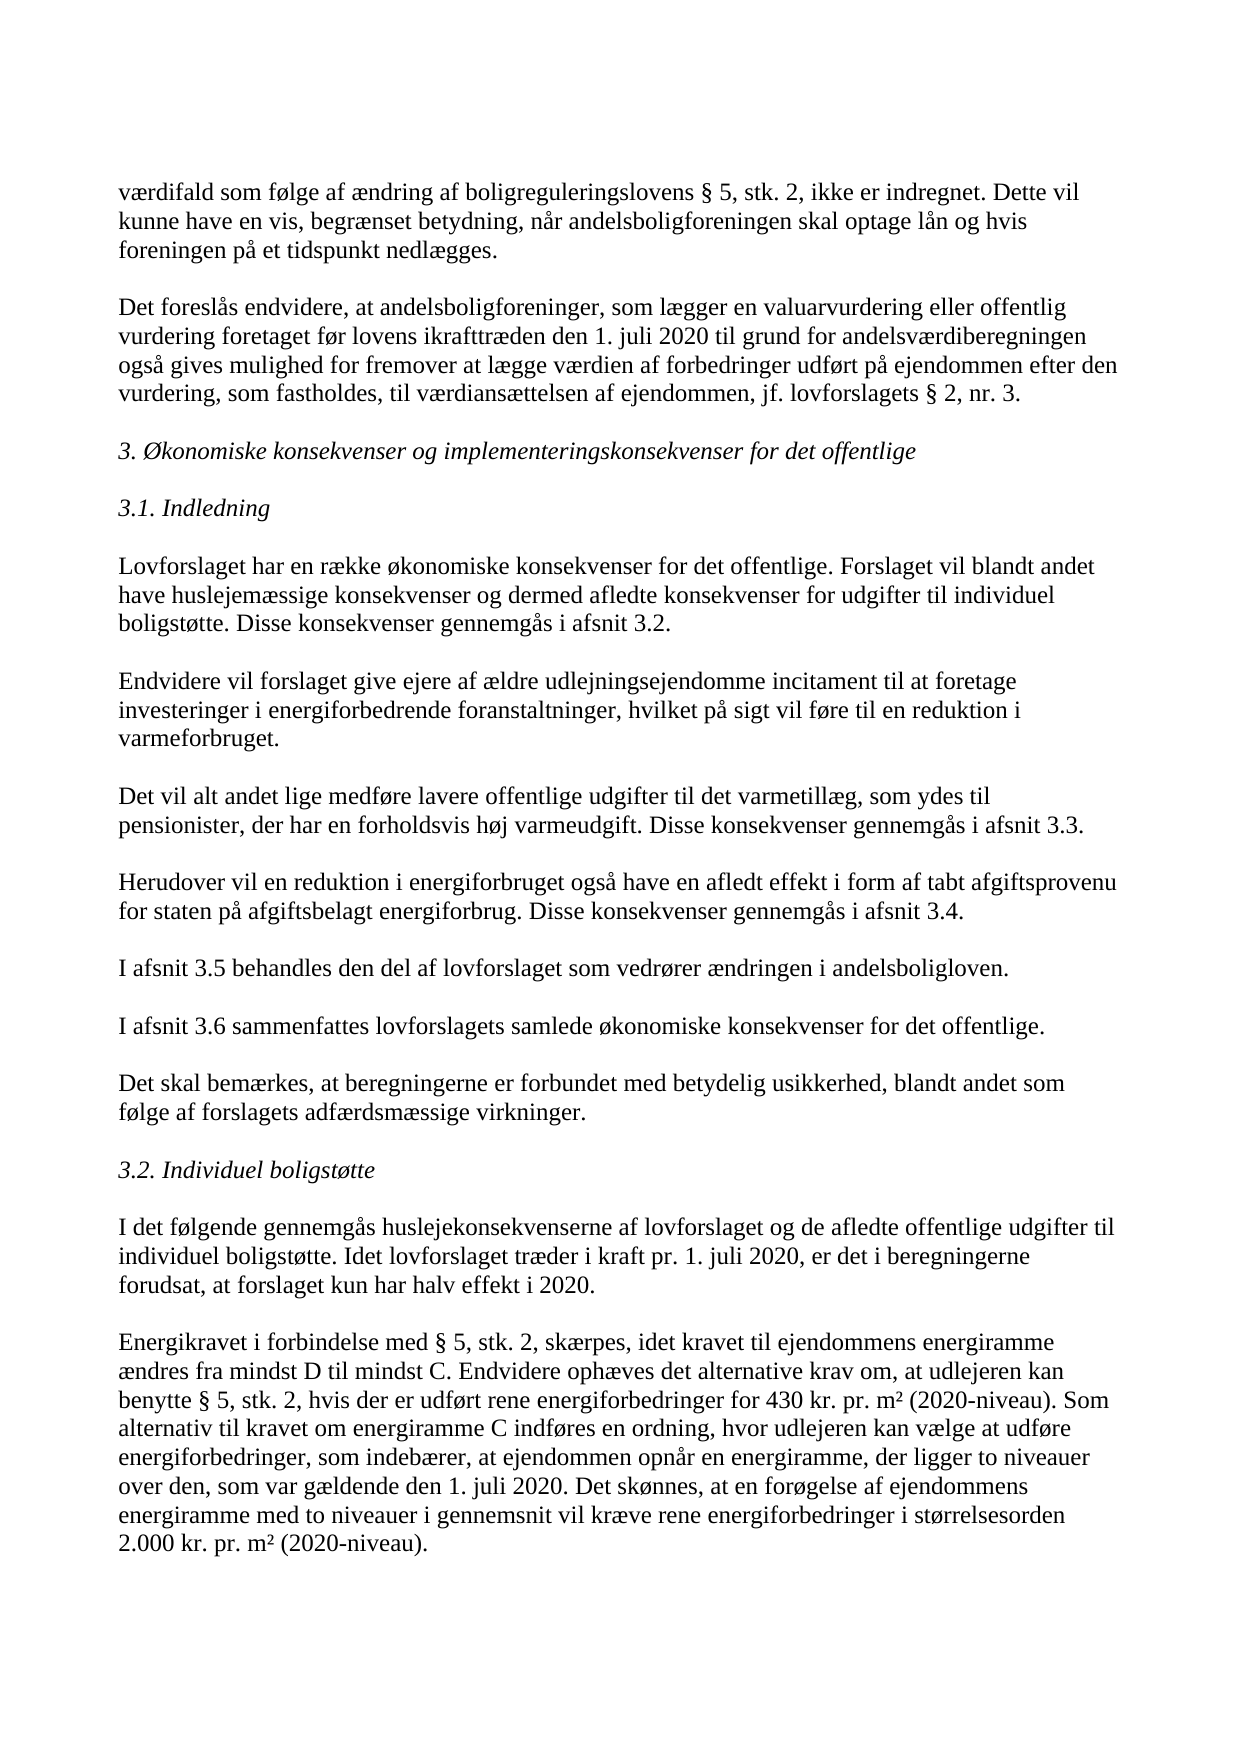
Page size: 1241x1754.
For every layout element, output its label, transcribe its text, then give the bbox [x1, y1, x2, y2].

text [118, 177, 1122, 263]
text 3.1. Indledning [118, 493, 1122, 522]
text Lovforslaget har en række økonomiske konsekvenser for det offentlige. Forslaget vil blandt andet have huslejemæssige konsekvenser og dermed afledte konsekvenser for udgifter til individuel boligstøtte. Disse konsekvenser gennemgås i afsnit 3.2. [118, 551, 1122, 637]
text Herudover vil en reduktion i energiforbruget også have en afledt effekt i form af tabt afgiftsprovenu for staten på afgiftsbelagt energiforbrug. Disse konsekvenser gennemgås i afsnit 3.4. [118, 867, 1122, 925]
text Det skal bemærkes, at beregningerne er forbundet med betydelig usikkerhed, blandt andet som følge af forslagets adfærdsmæssige virkninger. [118, 1068, 1122, 1126]
text I afsnit 3.6 sammenfattes lovforslagets samlede økonomiske konsekvenser for det offentlige. [118, 1011, 1122, 1040]
text Det foreslås endvidere, at andelsboligforeninger, som lægger en valuarvurdering eller offentlig vurdering foretaget før lovens ikrafttræden den 1. juli 2020 til grund for andelsværdiberegningen også gives mulighed for fremover at lægge værdien af forbedringer udført på ejendommen efter den vurdering, som fastholdes, til værdiansættelsen af ejendommen, jf. lovforslagets § 2, nr. 3. [118, 292, 1122, 407]
text I afsnit 3.5 behandles den del af lovforslaget som vedrører ændringen i andelsboligloven. [118, 953, 1122, 982]
text Energikravet i forbindelse med § 5, stk. 2, skærpes, idet kravet til ejendommens energiramme ændres fra mindst D til mindst C. Endvidere ophæves det alternative krav om, at udlejeren kan benytte § 5, stk. 2, hvis der er udført rene energiforbedringer for 430 kr. pr. m² (2020-niveau). Som alternativ til kravet om energiramme C indføres en ordning, hvor udlejeren kan vælge at udføre energiforbedringer, som indebærer, at ejendommen opnår en energiramme, der ligger to niveauer over den, som var gældende den 1. juli 2020. Det skønnes, at en forøgelse af ejendommens energiramme med to niveauer i gennemsnit vil kræve rene energiforbedringer i størrelsesorden 2.000 kr. pr. m² (2020-niveau). [118, 1327, 1122, 1557]
text I det følgende gennemgås huslejekonsekvenserne af lovforslaget og de afledte offentlige udgifter til individuel boligstøtte. Idet lovforslaget træder i kraft pr. 1. juli 2020, er det i beregningerne forudsat, at forslaget kun har halv effekt i 2020. [118, 1212, 1122, 1298]
text 3.2. Individuel boligstøtte [118, 1155, 1122, 1183]
text Endvidere vil forslaget give ejere af ældre udlejningsejendomme incitament til at foretage investeringer i energiforbedrende foranstaltninger, hvilket på sigt vil føre til en reduktion i varmeforbruget. [118, 666, 1122, 752]
text 3. Økonomiske konsekvenser og implementeringskonsekvenser for det offentlige [118, 436, 1122, 465]
text Det vil alt andet lige medføre lavere offentlige udgifter til det varmetillæg, som ydes til pensionister, der har en forholdsvis høj varmeudgift. Disse konsekvenser gennemgås i afsnit 3.3. [118, 781, 1122, 838]
